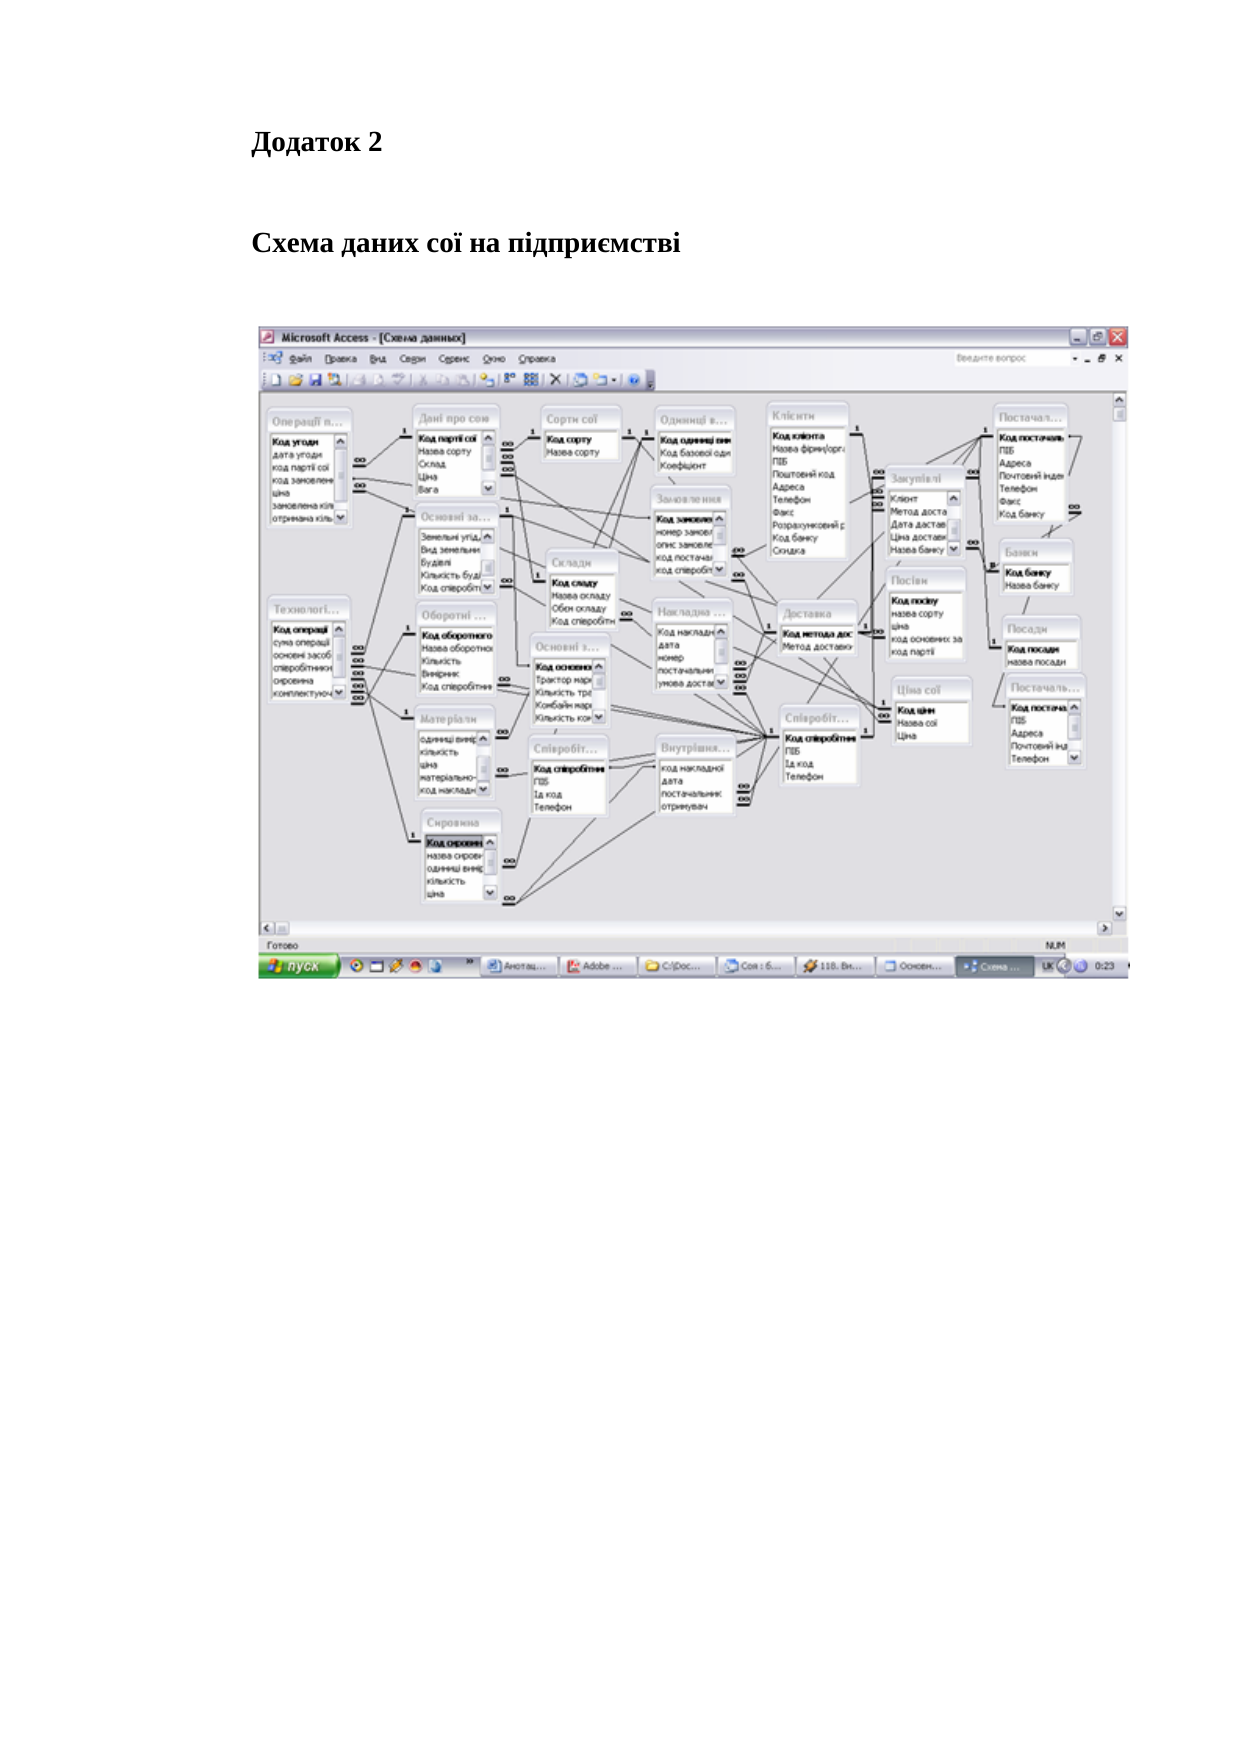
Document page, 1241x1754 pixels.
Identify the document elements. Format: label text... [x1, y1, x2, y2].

text Схема даних сої на підприємстві [177, 225, 1152, 258]
text Додаток 2 [177, 124, 1152, 158]
picture [251, 325, 1130, 982]
